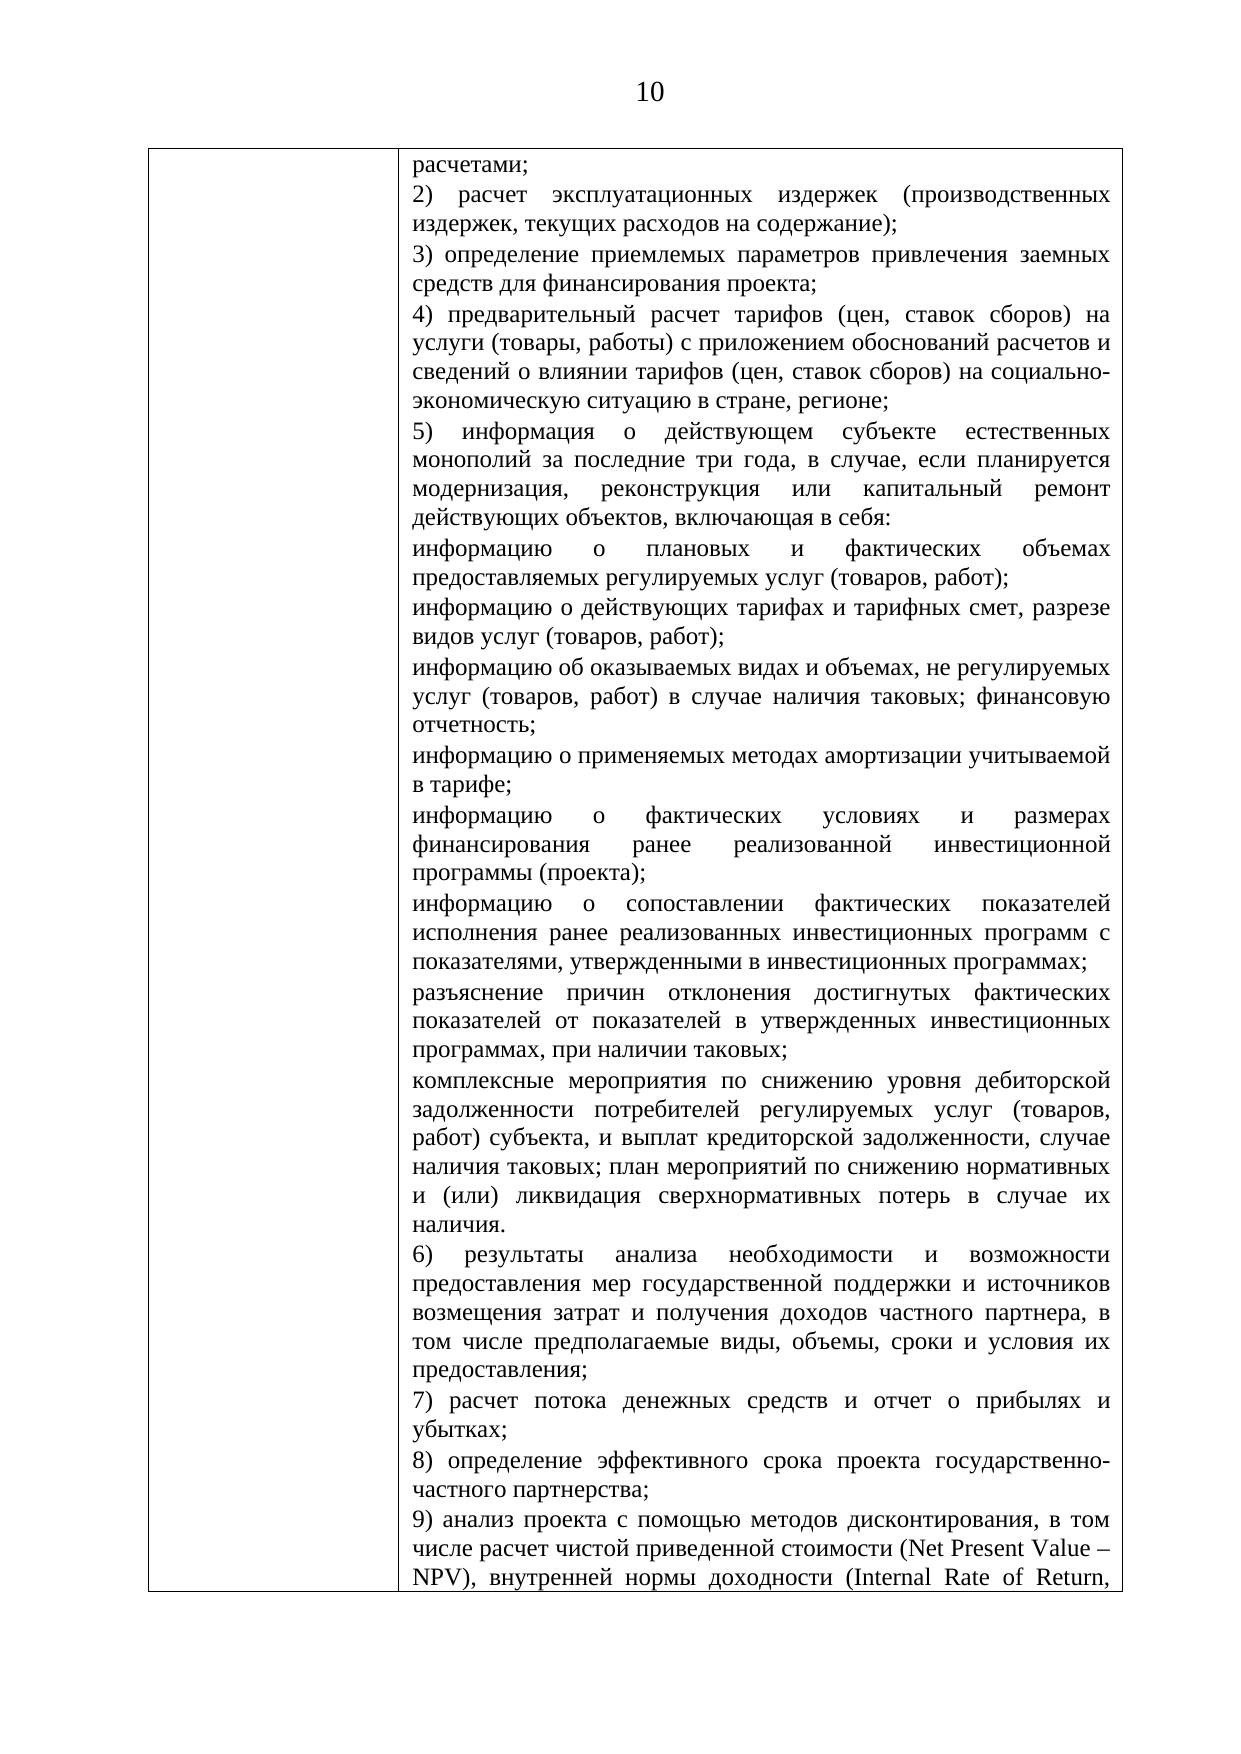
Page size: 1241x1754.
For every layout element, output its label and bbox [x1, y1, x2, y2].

table_cell [399, 149, 1122, 1591]
table_cell [149, 149, 398, 1591]
